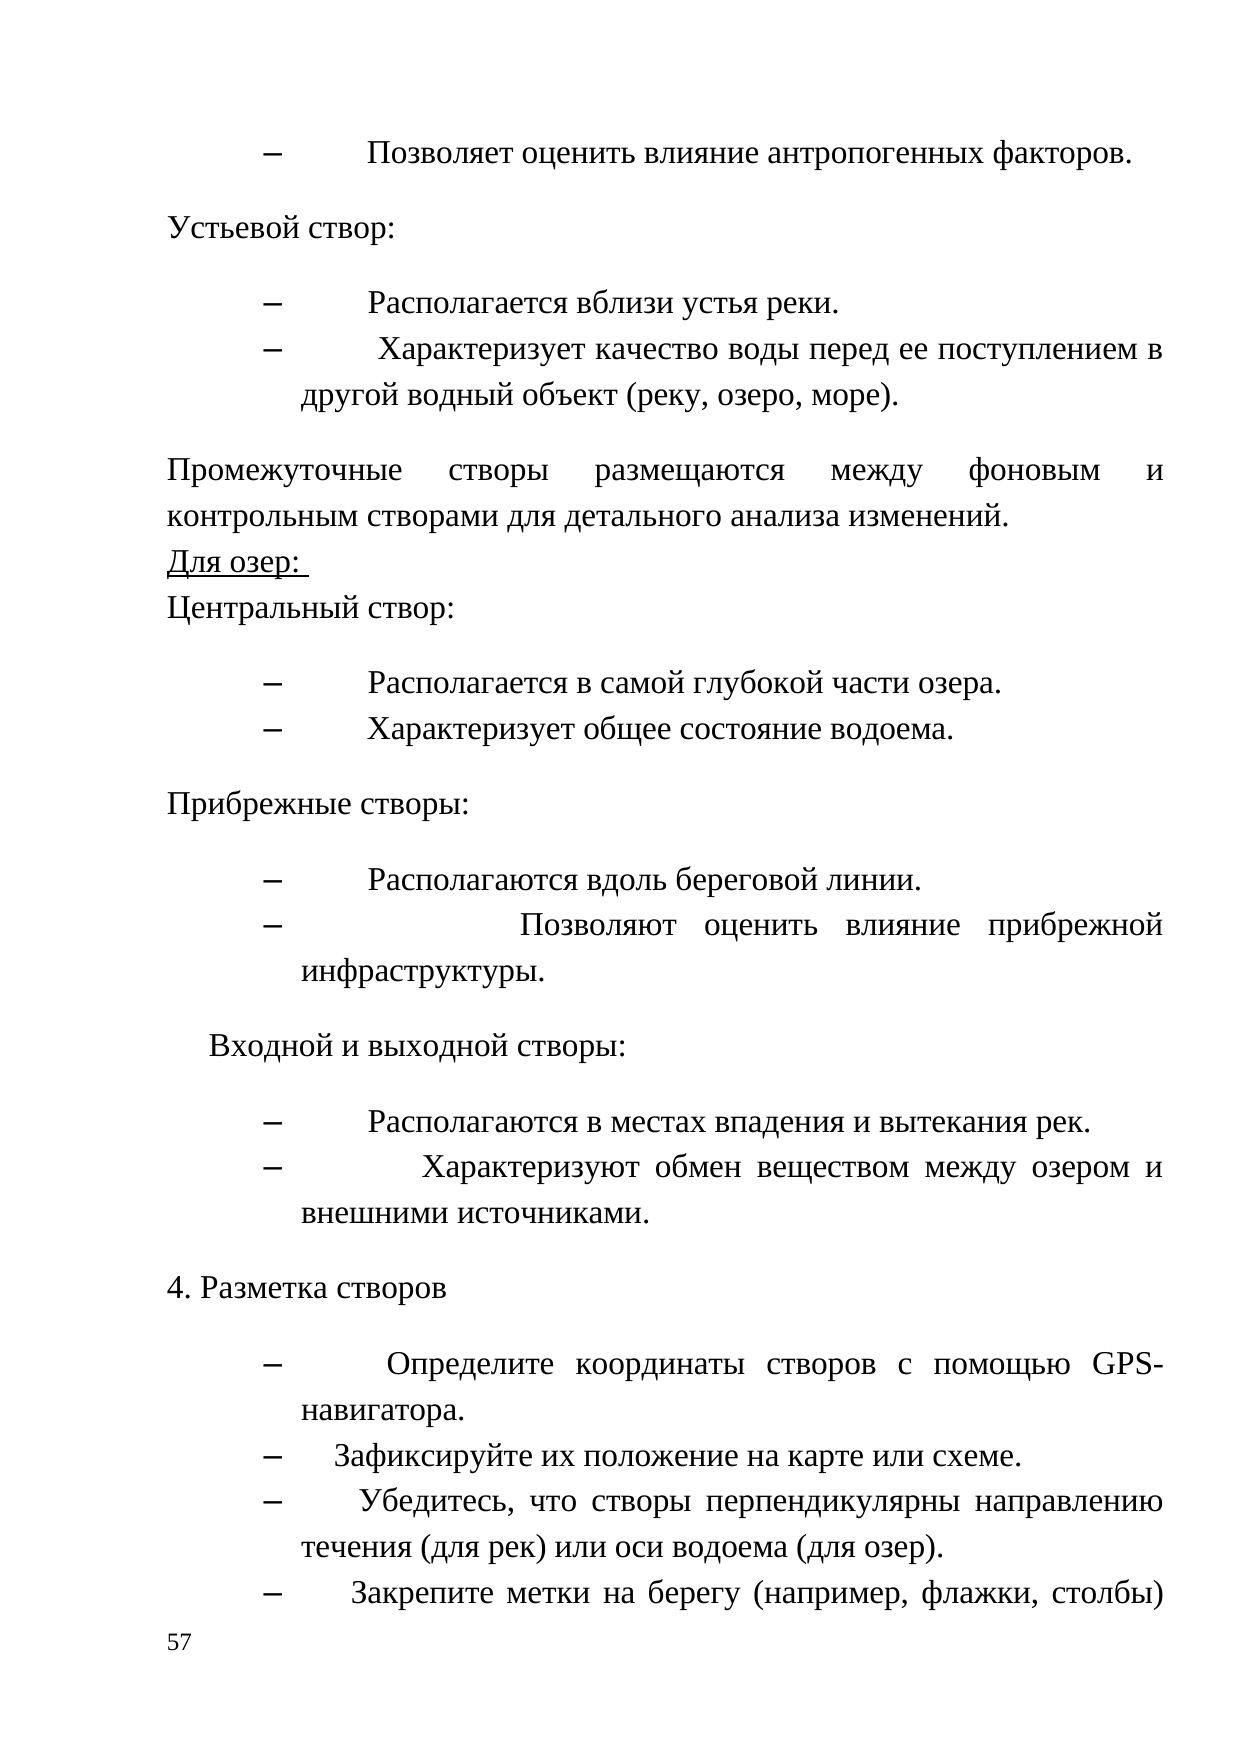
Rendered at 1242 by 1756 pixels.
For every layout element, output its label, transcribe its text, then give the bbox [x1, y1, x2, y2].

list Убедитесь, что створы перпендикулярны направлению течения (для рек) или оси водоема (для озер). [263, 1481, 1164, 1565]
list Определите координаты створов с помощью GPS-навигатора. [263, 1343, 1164, 1427]
list Характеризует общее состояние водоема. [263, 708, 1164, 747]
text Центральный створ: [167, 587, 1164, 626]
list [263, 1573, 1164, 1611]
text 4. Разметка створов [167, 1268, 1164, 1306]
list Располагаются в местах впадения и вытекания рек. [263, 1101, 1164, 1139]
list Характеризует качество воды перед ее поступлением в другой водный объект (реку, озеро, море). [263, 329, 1164, 413]
list Характеризуют обмен веществом между озером и внешними источниками. [263, 1147, 1164, 1231]
list Зафиксируйте их положение на карте или схеме. [263, 1435, 1164, 1473]
text Входной и выходной створы: [167, 1026, 1164, 1064]
list Позволяет оценить влияние антропогенных факторов. [263, 132, 1164, 171]
text Промежуточные створы размещаются между фоновым и контрольным створами для детального анализа изменений. [167, 450, 1164, 534]
text Для озер: [167, 542, 1164, 580]
list Располагается в самой глубокой части озера. [263, 663, 1164, 701]
list Располагаются вдоль береговой линии. [263, 859, 1164, 897]
list Позволяют оценить влияние прибрежной инфраструктуры. [263, 905, 1164, 989]
list Располагается вблизи устья реки. [263, 283, 1164, 321]
text Прибрежные створы: [167, 784, 1164, 822]
text Устьевой створ: [167, 208, 1164, 246]
